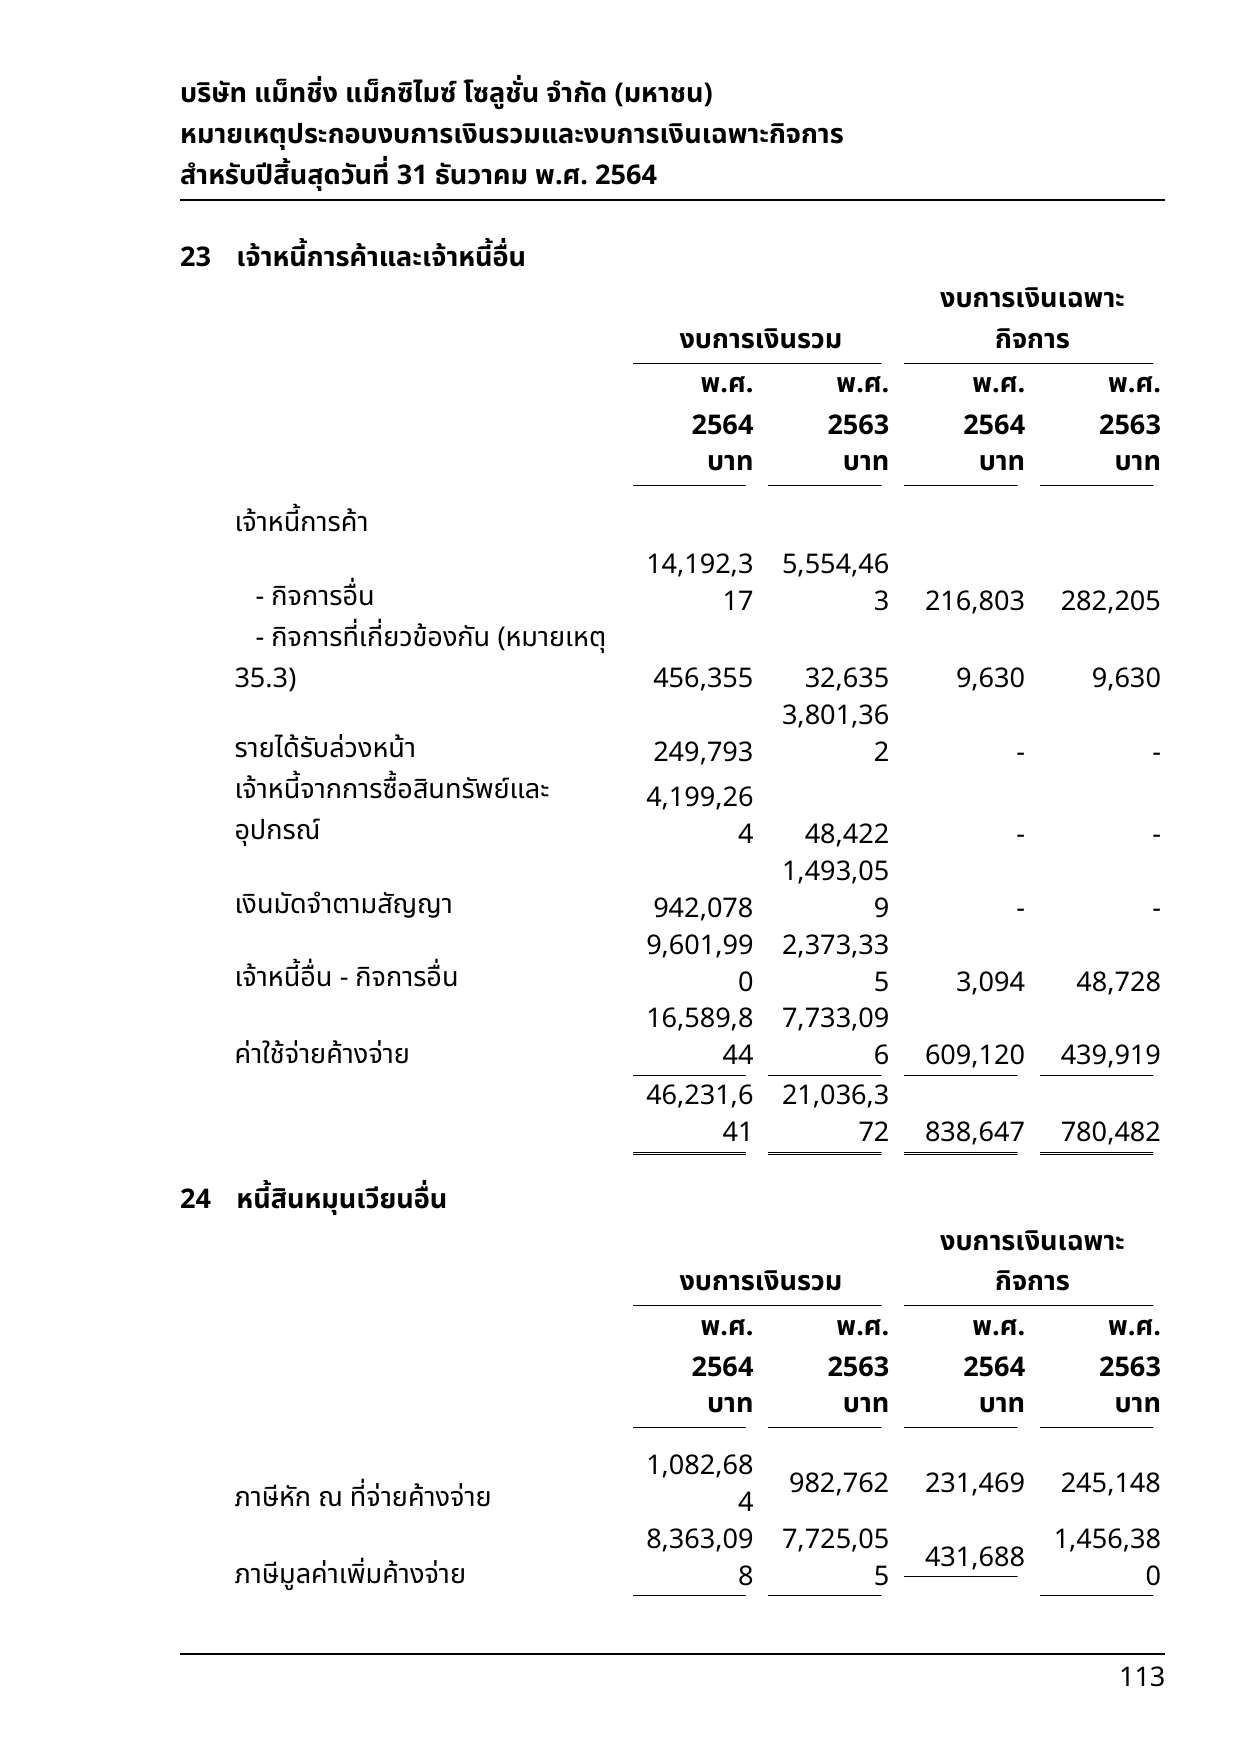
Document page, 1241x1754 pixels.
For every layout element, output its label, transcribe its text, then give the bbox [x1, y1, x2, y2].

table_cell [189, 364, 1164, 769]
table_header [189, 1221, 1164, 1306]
text 24 หนี้สินหมุนเวียนอื่น [180, 1180, 1165, 1221]
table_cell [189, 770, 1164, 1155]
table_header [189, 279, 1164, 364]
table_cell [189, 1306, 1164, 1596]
text 23 เจ้าหนี้การค้าและเจ้าหนี้อื่น [180, 238, 1165, 279]
